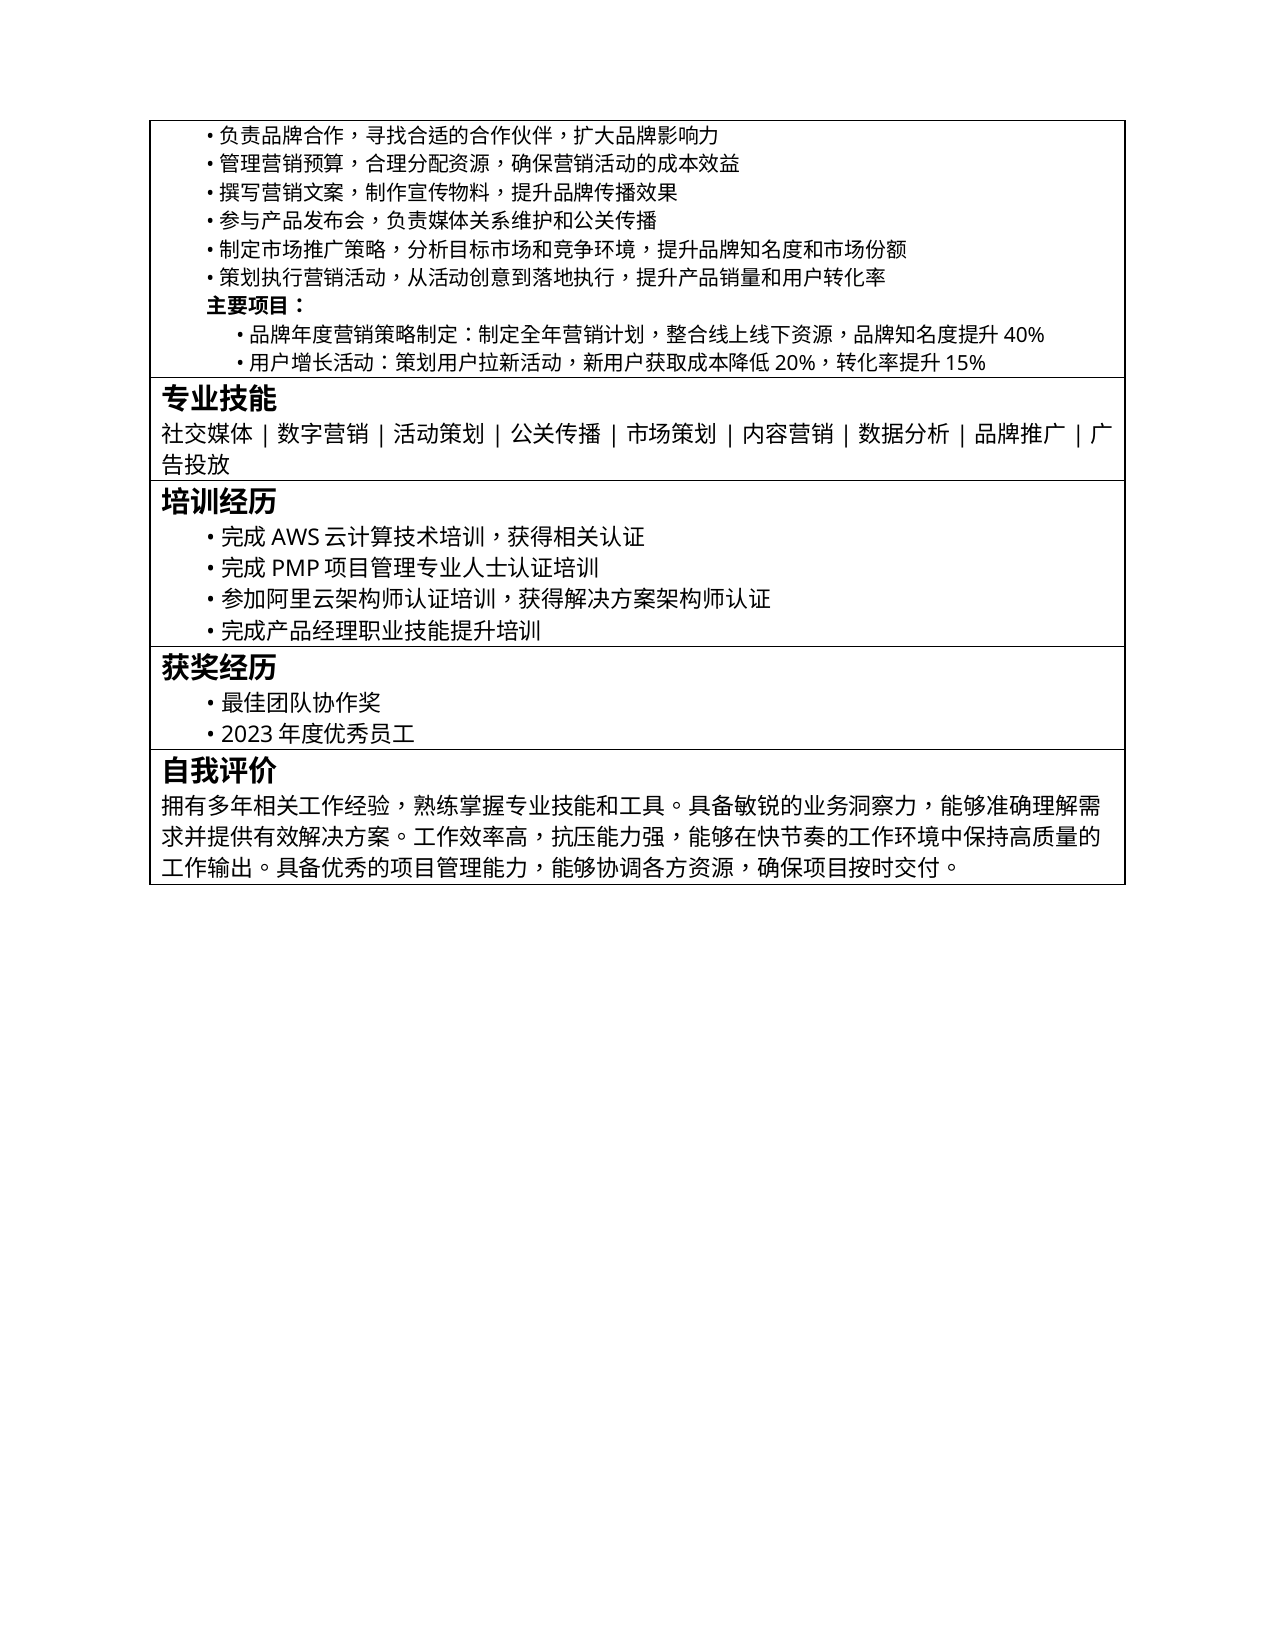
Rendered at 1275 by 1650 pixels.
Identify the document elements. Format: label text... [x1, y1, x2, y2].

table_cell 培训经历 • 完成AWS云计算技术培训，获得相关认证 • 完成PMP项目管理专业人士认证培训 • 参加阿里云架构师认证培训，获得解决方案架构师认证 • 完成产品经理职业技能提升培训 [151, 481, 1124, 646]
table_cell 获奖经历 • 最佳团队协作奖 • 2023年度优秀员工 [151, 647, 1124, 749]
table_cell 专业技能 社交媒体 | 数字营销 | 活动策划 | 公关传播 | 市场策划 | 内容营销 | 数据分析 | 品牌推广 | 广告投放 [151, 378, 1124, 480]
table_cell 自我评价 拥有多年相关工作经验，熟练掌握专业技能和工具。具备敏锐的业务洞察力，能够准确理解需求并提供有效解决方案。工作效率高，抗压能力强，能够在快节奏的工作环境中保持高质量的工作输出。具备优秀的项目管理能力，能够协调各方资源，确保项目按时交付。 [151, 750, 1124, 884]
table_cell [151, 121, 1124, 377]
